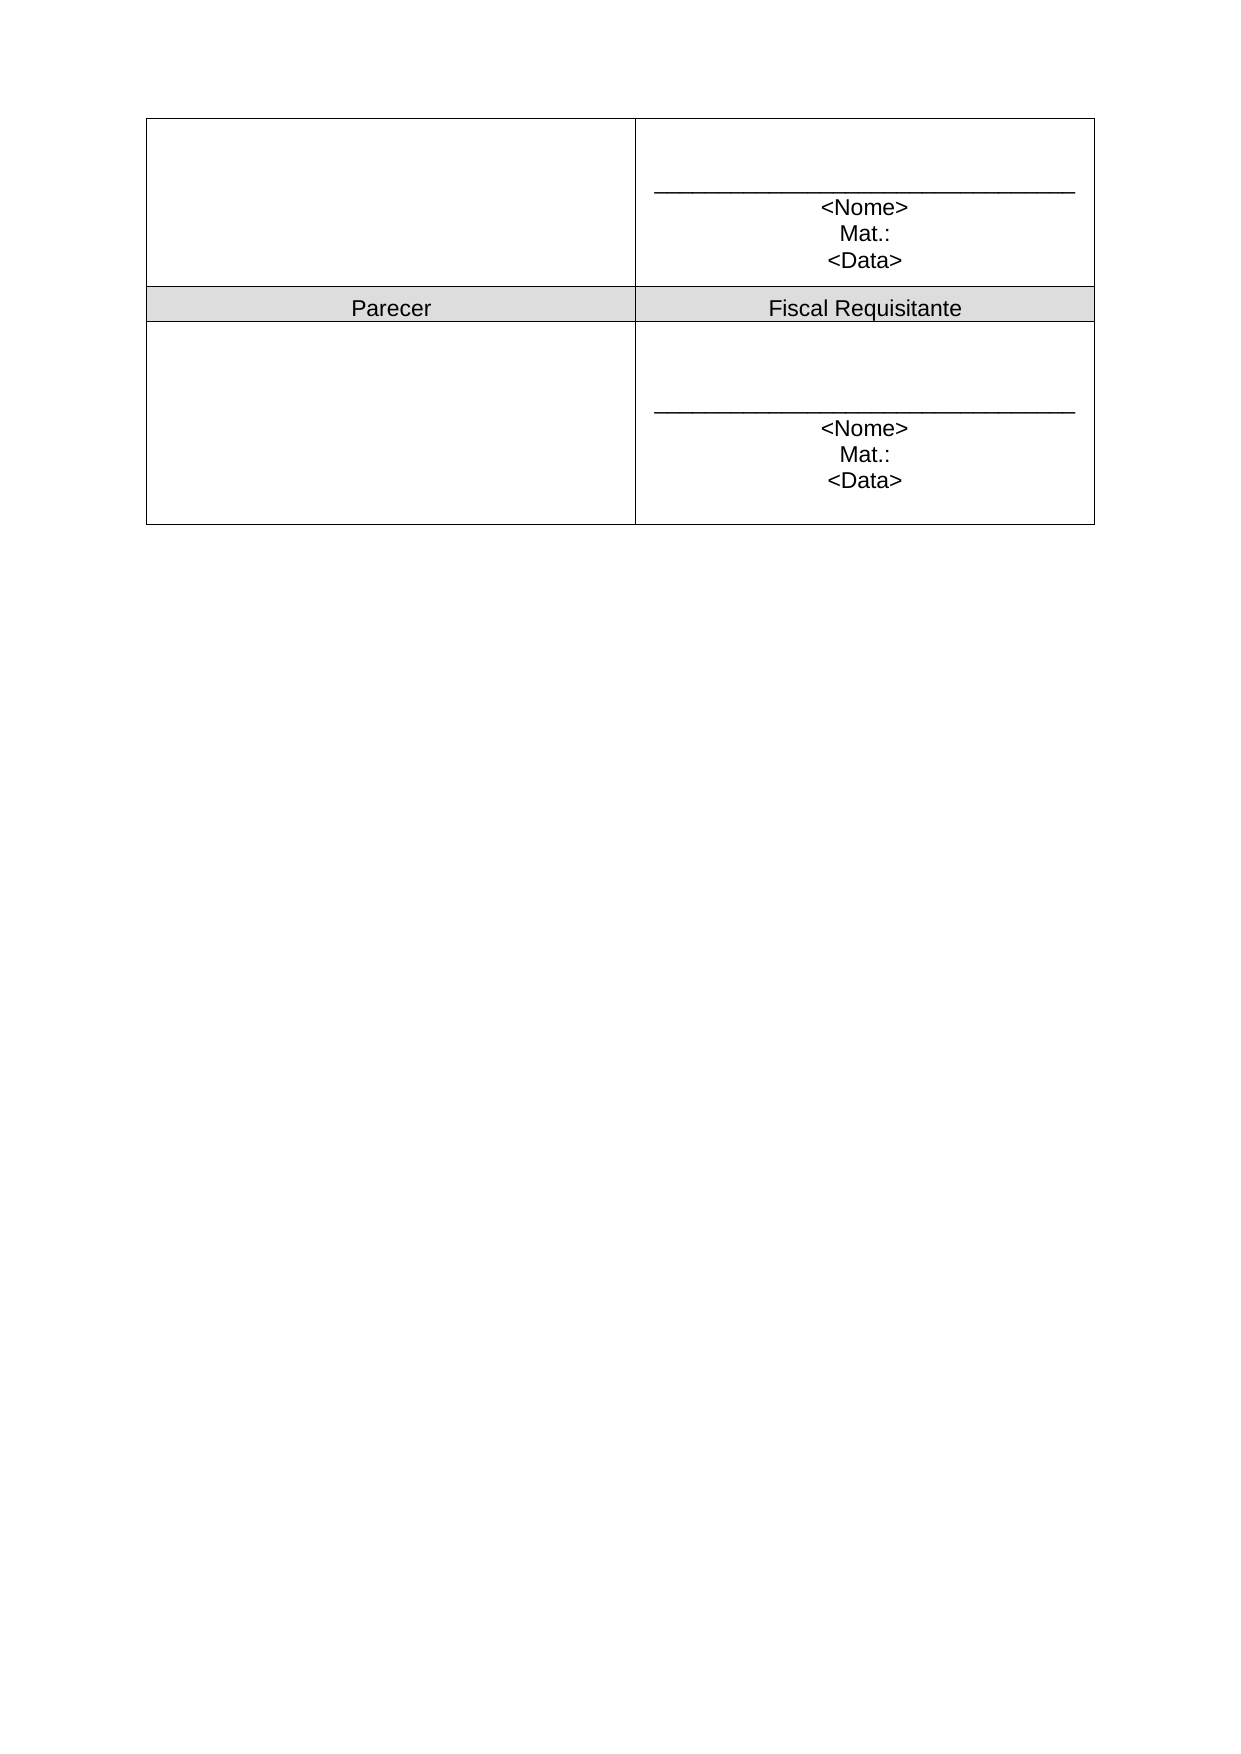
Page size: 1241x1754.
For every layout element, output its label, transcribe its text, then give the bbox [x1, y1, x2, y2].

table_cell Parecer [147, 287, 635, 321]
table_cell Fiscal Requisitante [636, 287, 1094, 321]
table_cell [147, 322, 635, 524]
table_cell _________________________________ <Nome> Mat.: <Data> [636, 322, 1094, 524]
table_cell [147, 119, 635, 286]
table_cell _________________________________ <Nome> Mat.: <Data> [636, 119, 1094, 286]
